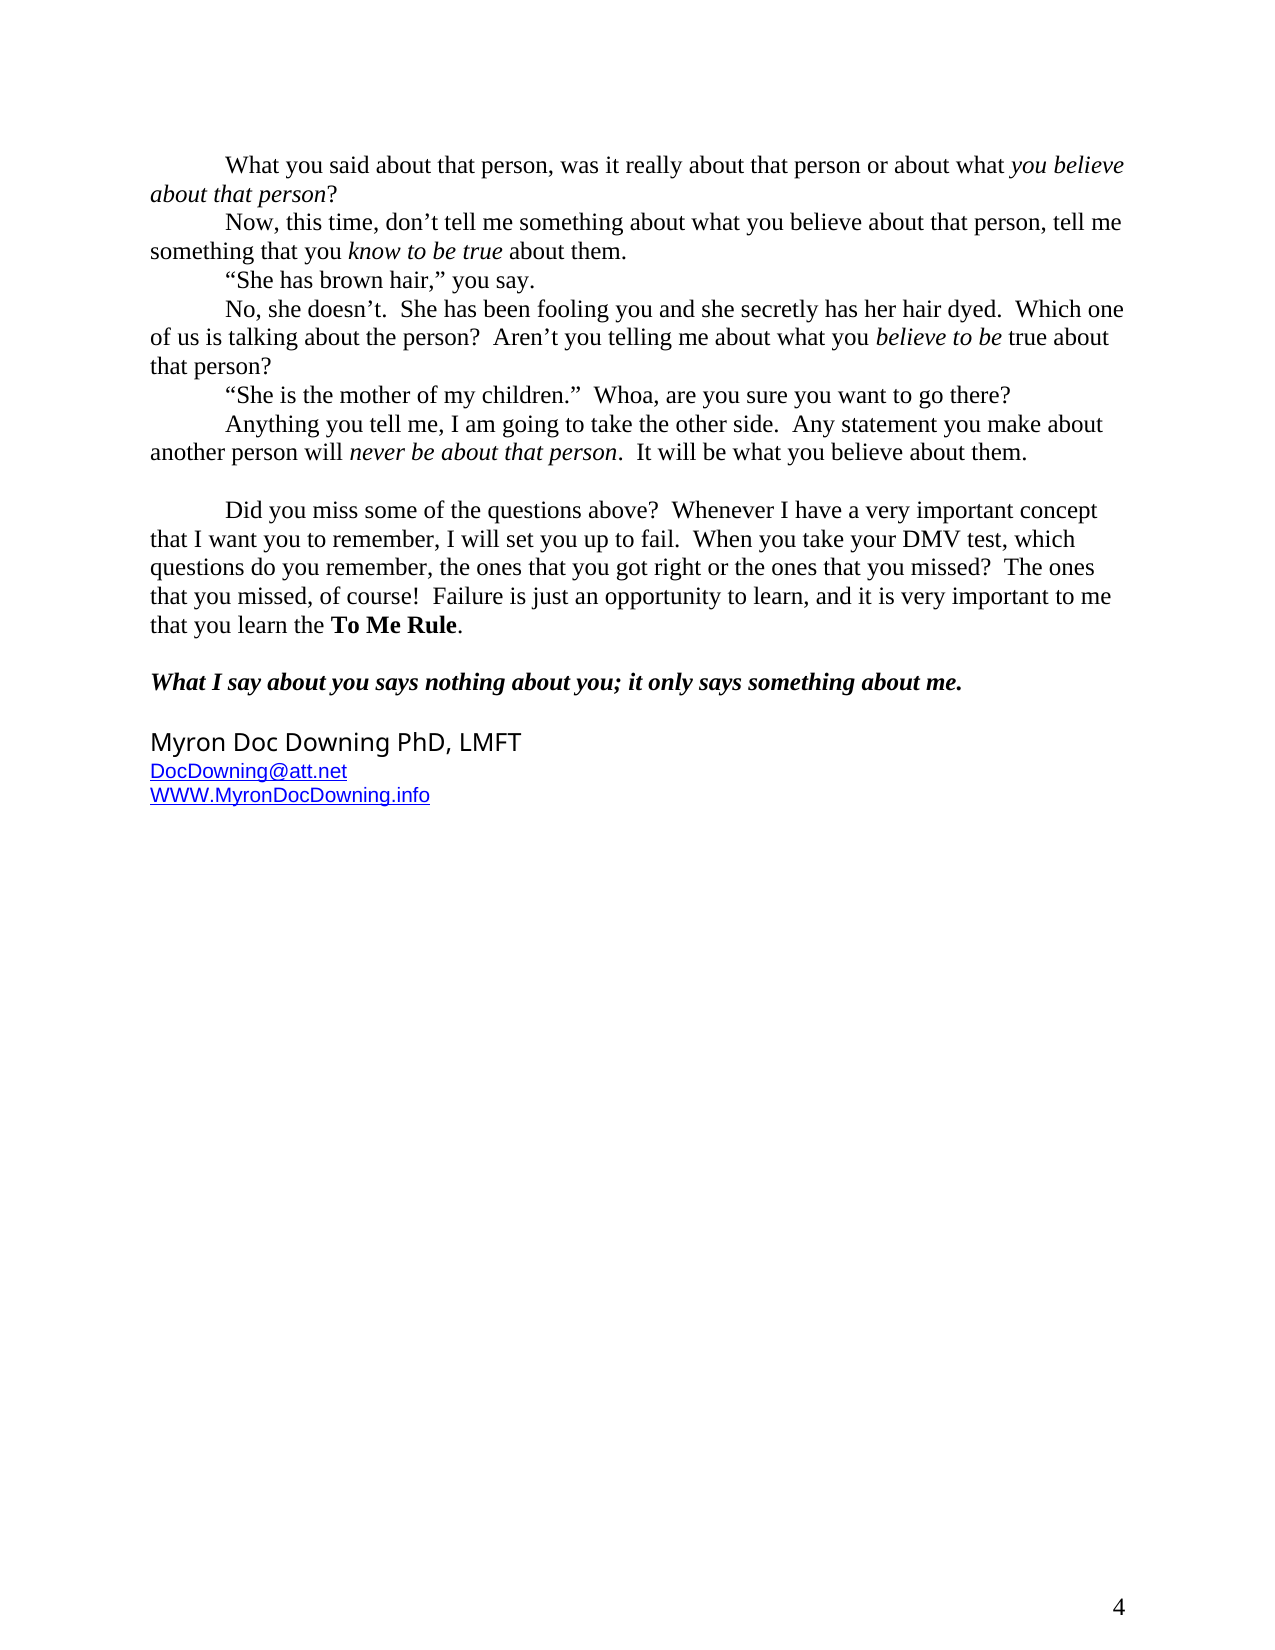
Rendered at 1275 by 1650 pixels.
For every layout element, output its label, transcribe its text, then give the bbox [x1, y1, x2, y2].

text Anything you tell me, I am going to take the other side. Any statement you make about another person will never be about that person. It will be what you believe about them. [150, 409, 1125, 466]
text Now, this time, don’t tell me something about what you believe about that person, tell me something that you know to be true about them. [150, 207, 1125, 265]
text “She has brown hair,” you say. [150, 265, 1125, 294]
text Myron Doc Downing PhD, LMFT [150, 725, 1125, 759]
text WWW.MyronDocDowning.info [150, 783, 1125, 807]
text What I say about you says nothing about you; it only says something about me. [150, 667, 1125, 696]
text No, she doesn’t. She has been fooling you and she secretly has her hair dyed. Which one of us is talking about the person? Aren’t you telling me about what you believe to be true about that person? [150, 294, 1125, 380]
text What you said about that person, was it really about that person or about what you believe about that person? [150, 150, 1125, 207]
text Did you miss some of the questions above? Whenever I have a very important concept that I want you to remember, I will set you up to fail. When you take your DMV test, which questions do you remember, the ones that you got right or the ones that you missed? The ones that you missed, of course! Failure is just an opportunity to learn, and it is very important to me that you learn the To Me Rule. [150, 495, 1125, 639]
text DocDowning@att.net [150, 759, 1125, 783]
text “She is the mother of my children.” Whoa, are you sure you want to go there? [150, 380, 1125, 409]
